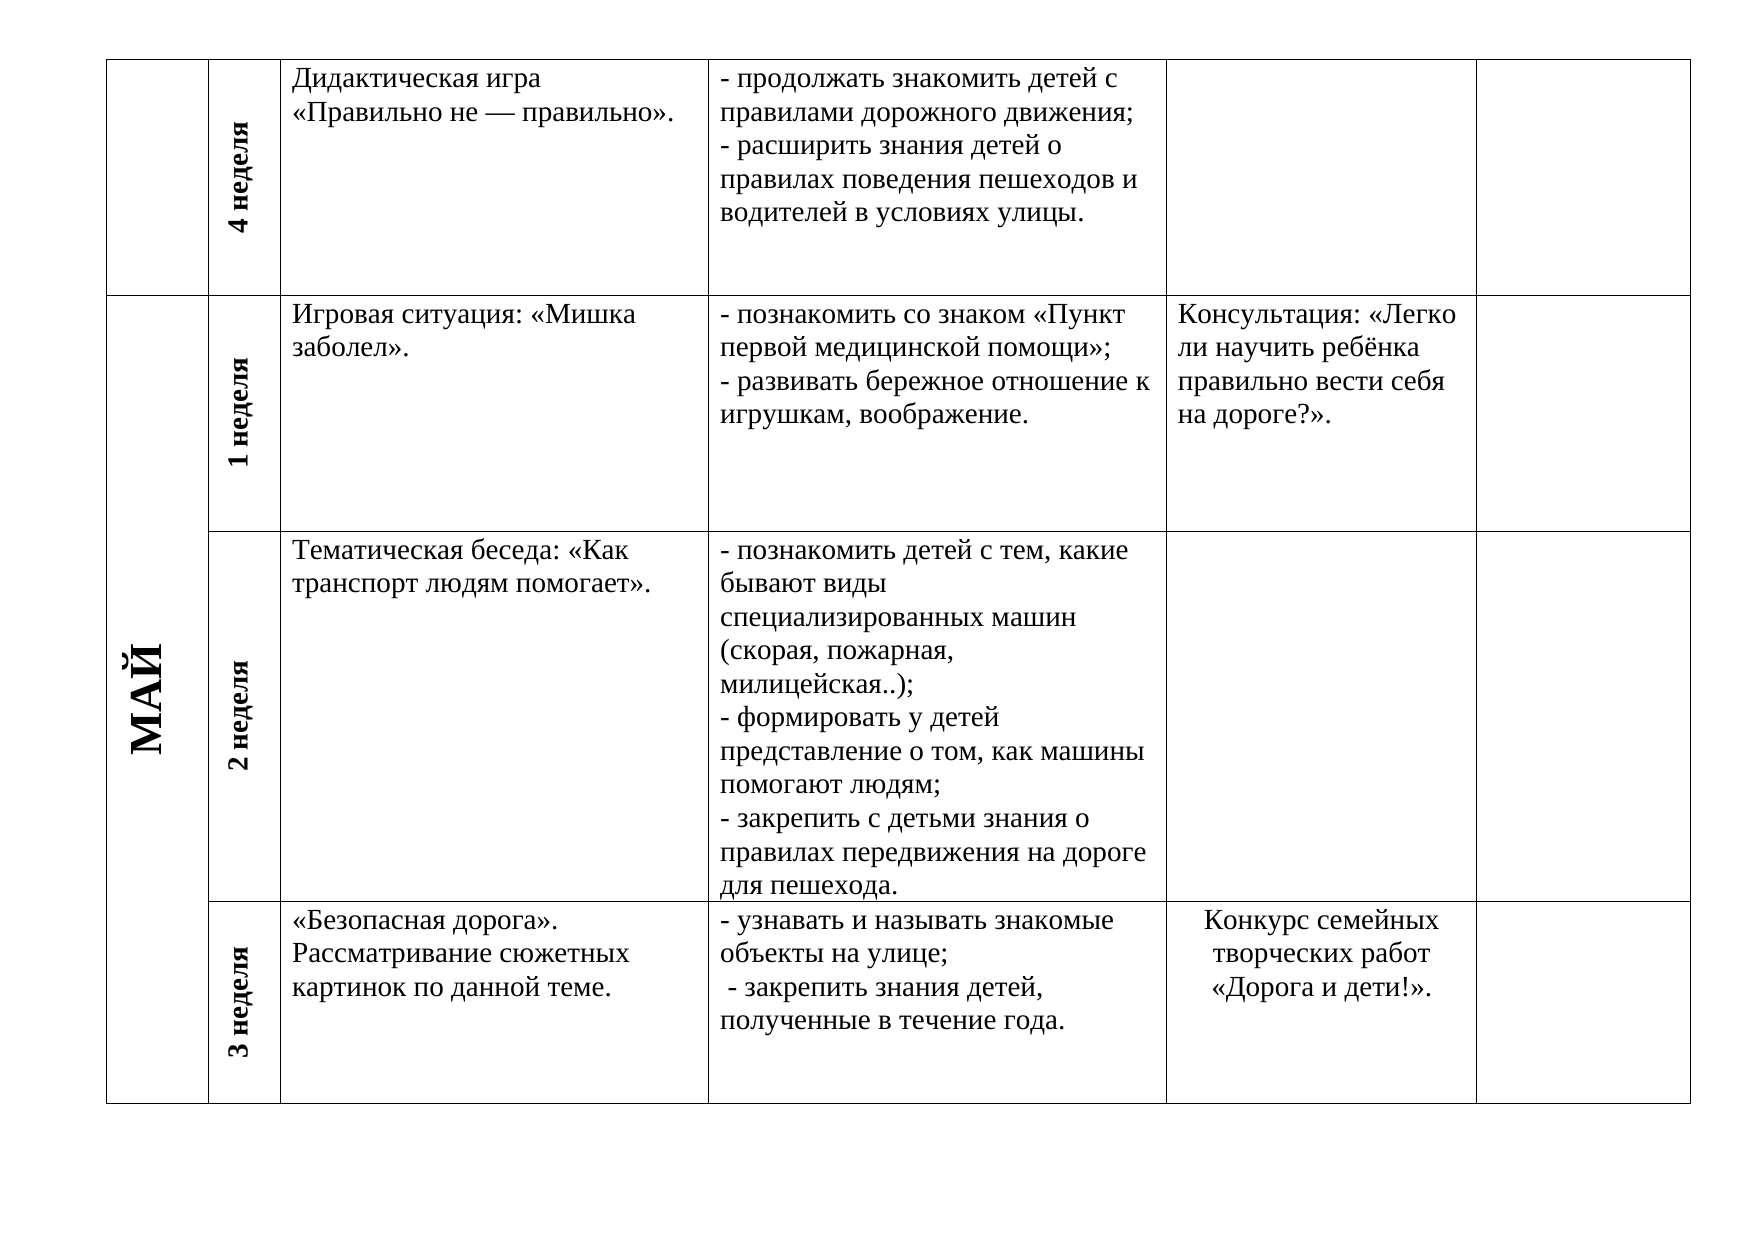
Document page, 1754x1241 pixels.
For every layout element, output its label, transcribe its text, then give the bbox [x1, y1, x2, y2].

table_cell [1477, 532, 1690, 901]
table_cell 2 неделя [209, 532, 280, 901]
table_cell Тематическая беседа: «Как транспорт людям помогает». [281, 532, 708, 901]
table_cell [1477, 296, 1690, 531]
table_cell [1477, 902, 1690, 1103]
table_cell [1477, 60, 1690, 295]
table_cell Конкурс семейных творческих работ «Дорога и дети!». [1167, 902, 1476, 1103]
table_cell «Безопасная дорога». Рассматривание сюжетных картинок по данной теме. [281, 902, 708, 1103]
table_cell Игровая ситуация: «Мишка заболел». [281, 296, 708, 531]
table_cell МАЙ [107, 296, 208, 1103]
table_cell [1167, 60, 1476, 295]
table_cell 1 неделя [209, 296, 280, 531]
table_cell - познакомить детей с тем, какие бывают виды специализированных машин (скорая, пожарная, милицейская..); - формировать у детей представление о том, как машины помогают людям; - закрепить с детьми знания о правилах передвижения на дороге для пешехода. [709, 532, 1166, 901]
table_cell 4 неделя [209, 60, 280, 295]
table_cell - познакомить со знаком «Пункт первой медицинской помощи»; - развивать бережное отношение к игрушкам, воображение. [709, 296, 1166, 531]
table_cell [1167, 532, 1476, 901]
table_cell - продолжать знакомить детей с правилами дорожного движения; - расширить знания детей о правилах поведения пешеходов и водителей в условиях улицы. [709, 60, 1166, 295]
table_cell Консультация: «Легко ли научить ребёнка правильно вести себя на дороге?». [1167, 296, 1476, 531]
table_cell Дидактическая игра «Правильно не — правильно». [281, 60, 708, 295]
table_cell 3 неделя [209, 902, 280, 1103]
table_cell - узнавать и называть знакомые объекты на улице; - закрепить знания детей, полученные в течение года. [709, 902, 1166, 1103]
